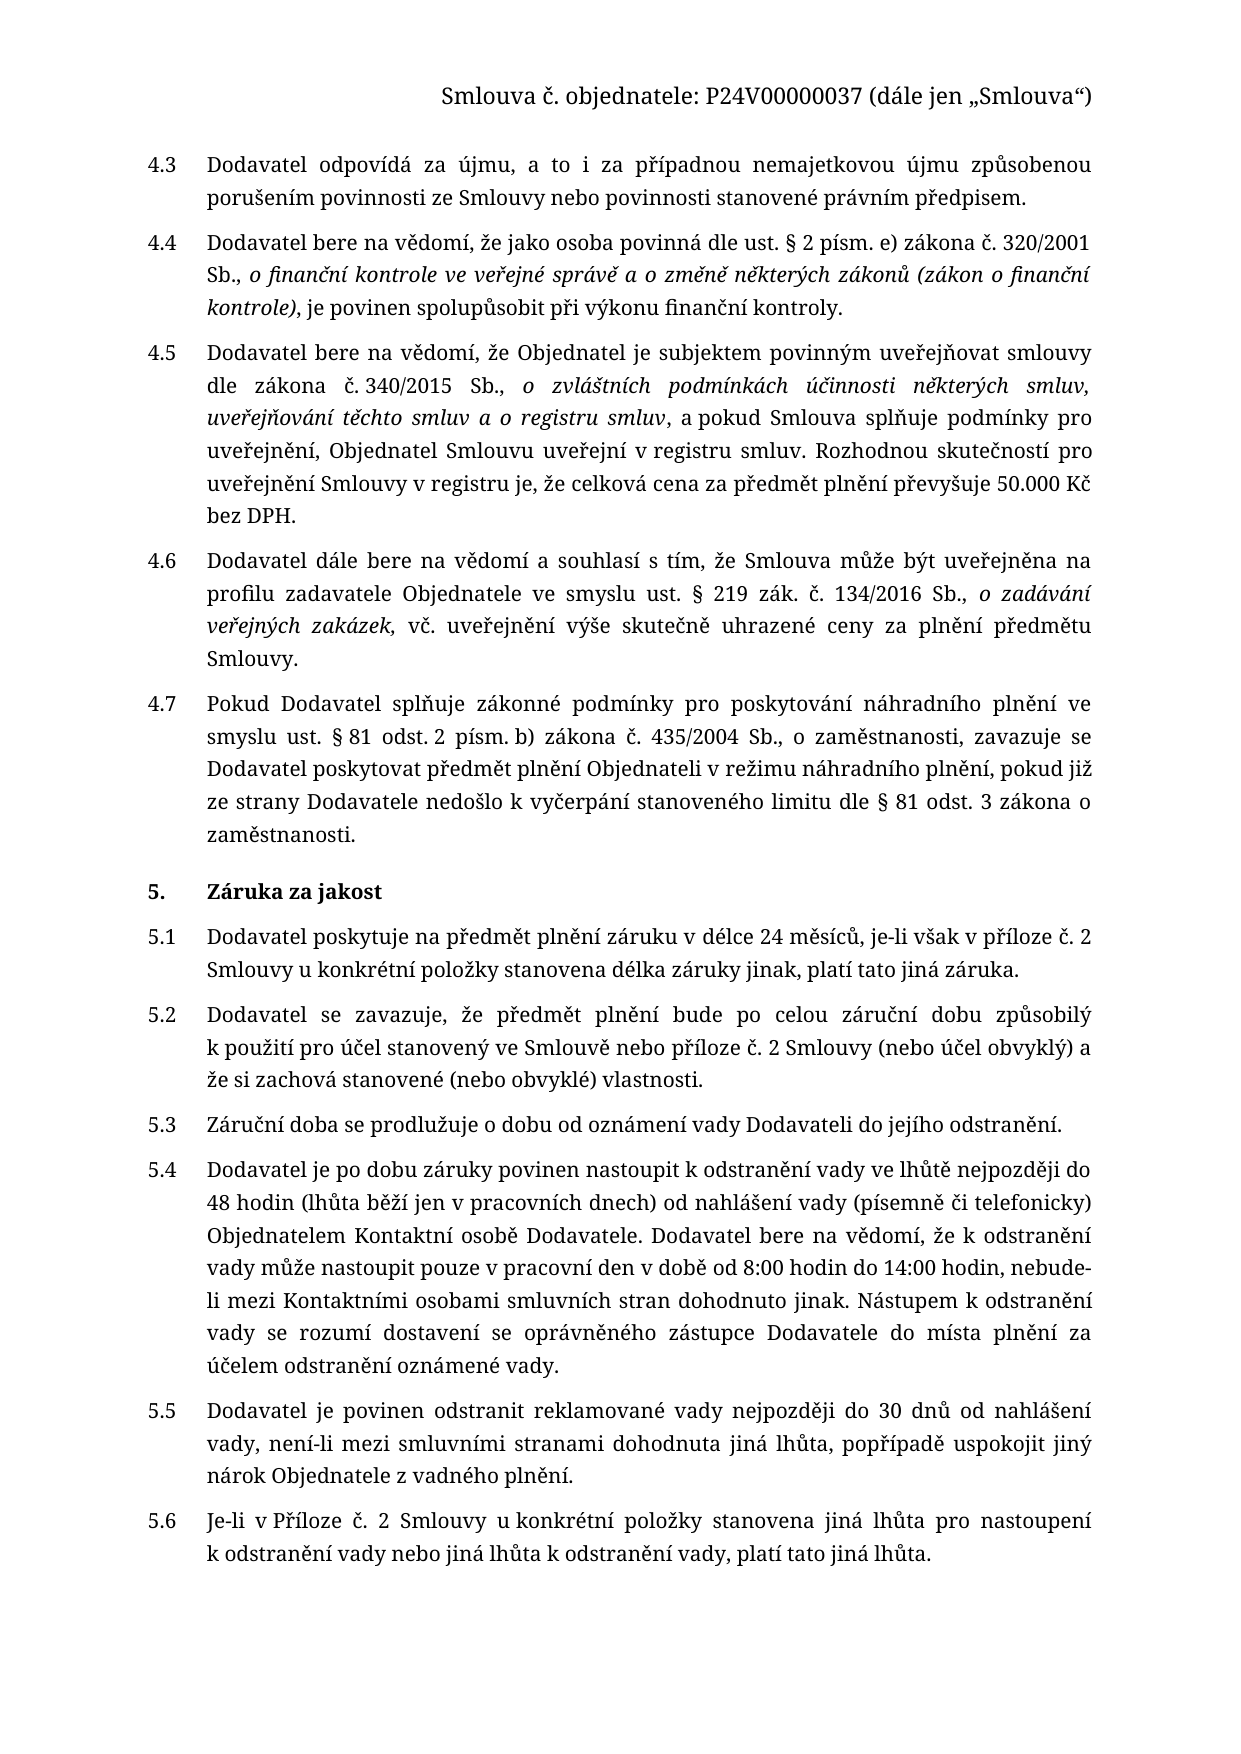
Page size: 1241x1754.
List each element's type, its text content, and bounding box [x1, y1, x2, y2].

list Dodavatel je povinen odstranit reklamované vady nejpozději do 30 dnů od nahlášení vady, není-li mezi smluvními stranami dohodnuta jiná lhůta, popřípadě uspokojit jiný nárok Objednatele z vadného plnění. [148, 1396, 1093, 1490]
list Pokud Dodavatel splňuje zákonné podmínky pro poskytování náhradního plnění ve smyslu ust. § 81 odst. 2 písm. b) zákona č. 435/2004 Sb., o zaměstnanosti, zavazuje se Dodavatel poskytovat předmět plnění Objednateli v režimu náhradního plnění, pokud již ze strany Dodavatele nedošlo k vyčerpání stanoveného limitu dle § 81 odst. 3 zákona o zaměstnanosti. [148, 689, 1093, 848]
list Dodavatel se zavazuje, že předmět plnění bude po celou záruční dobu způsobilý k použití pro účel stanovený ve Smlouvě nebo příloze č. 2 Smlouvy (nebo účel obvyklý) a že si zachová stanovené (nebo obvyklé) vlastnosti. [148, 1000, 1093, 1094]
list Dodavatel poskytuje na předmět plnění záruku v délce 24 měsíců, je-li však v příloze č. 2 Smlouvy u konkrétní položky stanovena délka záruky jinak, platí tato jiná záruka. [148, 922, 1093, 983]
list Dodavatel bere na vědomí, že jako osoba povinná dle ust. § 2 písm. e) zákona č. 320/2001 Sb., o finanční kontrole ve veřejné správě a o změně některých zákonů (zákon o finanční kontrole), je povinen spolupůsobit při výkonu finanční kontroly. [148, 228, 1093, 322]
list Dodavatel dále bere na vědomí a souhlasí s tím, že Smlouva může být uveřejněna na profilu zadavatele Objednatele ve smyslu ust. § 219 zák. č. 134/2016 Sb., o zadávání veřejných zakázek, vč. uveřejnění výše skutečně uhrazené ceny za plnění předmětu Smlouvy. [148, 546, 1093, 673]
list Dodavatel bere na vědomí, že Objednatel je subjektem povinným uveřejňovat smlouvy dle zákona č. 340/2015 Sb., o zvláštních podmínkách účinnosti některých smluv, uveřejňování těchto smluv a o registru smluv, a pokud Smlouva splňuje podmínky pro uveřejnění, Objednatel Smlouvu uveřejní v registru smluv. Rozhodnou skutečností pro uveřejnění Smlouvy v registru je, že celková cena za předmět plnění převyšuje 50.000 Kč bez DPH. [148, 338, 1093, 530]
list Dodavatel je po dobu záruky povinen nastoupit k odstranění vady ve lhůtě nejpozději do 48 hodin (lhůta běží jen v pracovních dnech) od nahlášení vady (písemně či telefonicky) Objednatelem Kontaktní osobě Dodavatele. Dodavatel bere na vědomí, že k odstranění vady může nastoupit pouze v pracovní den v době od 8:00 hodin do 14:00 hodin, nebude-li mezi Kontaktními osobami smluvních stran dohodnuto jinak. Nástupem k odstranění vady se rozumí dostavení se oprávněného zástupce Dodavatele do místa plnění za účelem odstranění oznámené vady. [148, 1156, 1093, 1379]
list Je-li v Příloze č. 2 Smlouvy u konkrétní položky stanovena jiná lhůta pro nastoupení k odstranění vady nebo jiná lhůta k odstranění vady, platí tato jiná lhůta. [148, 1507, 1093, 1568]
list Záruční doba se prodlužuje o dobu od oznámení vady Dodavateli do jejího odstranění. [148, 1110, 1093, 1139]
list Dodavatel odpovídá za újmu, a to i za případnou nemajetkovou újmu způsobenou porušením povinnosti ze Smlouvy nebo povinnosti stanovené právním předpisem. [148, 150, 1093, 211]
list Záruka za jakost [148, 877, 1093, 906]
